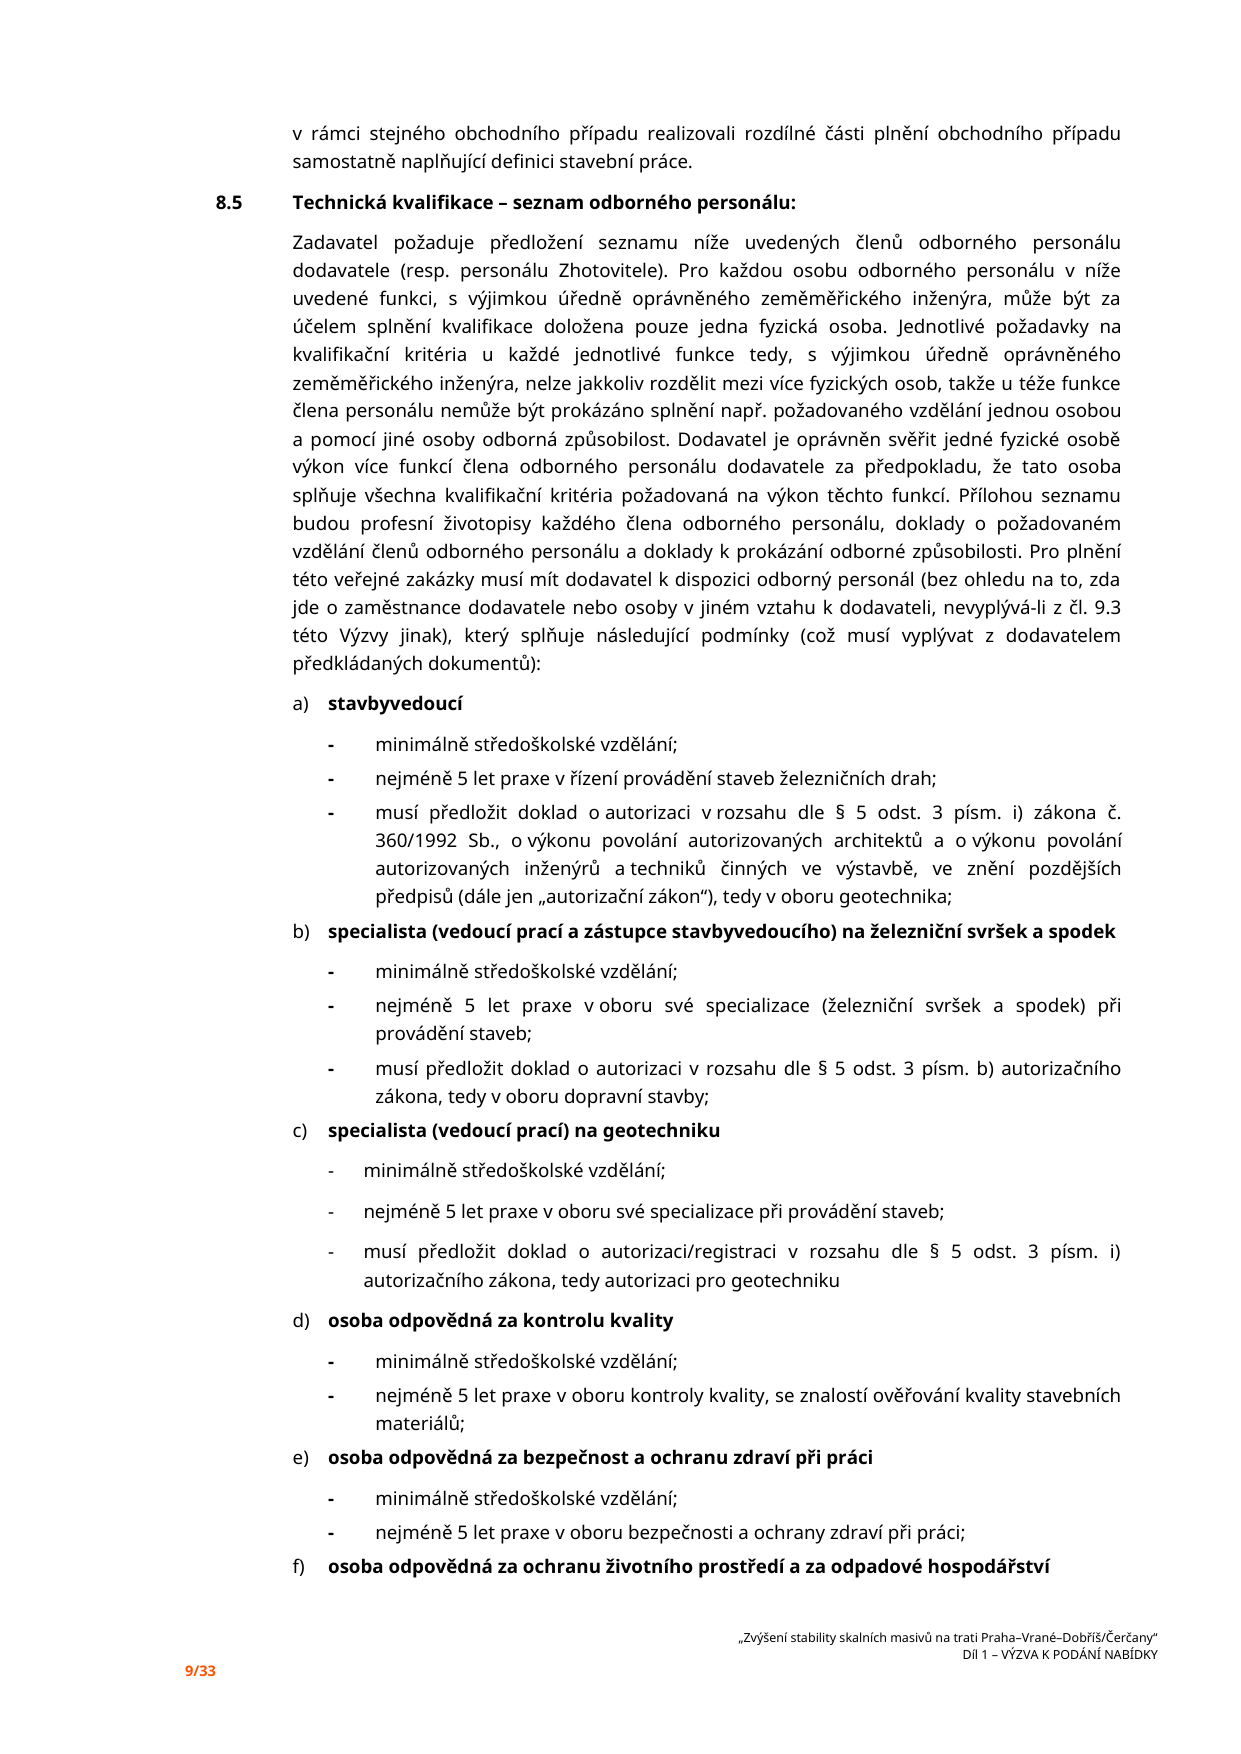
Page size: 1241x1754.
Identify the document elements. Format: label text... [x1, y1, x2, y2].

text minimálně středoškolské vzdělání; [328, 1485, 1122, 1511]
text musí předložit doklad o autorizaci v rozsahu dle § 5 odst. 3 písm. i) zákona č. 360/1992 Sb., o výkonu povolání autorizovaných architektů a o výkonu povolání autorizovaných inženýrů a techniků činných ve výstavbě, ve znění pozdějších předpisů (dále jen „autorizační zákon“), tedy v oboru geotechnika; [328, 799, 1122, 909]
text nejméně 5 let praxe v oboru bezpečnosti a ochrany zdraví při práci; [328, 1519, 1122, 1545]
list stavbyvedoucí [292, 691, 1122, 716]
text Technická kvalifikace – seznam odborného personálu: [216, 189, 1122, 215]
text osoba odpovědná za ochranu životního prostředí a za odpadové hospodářství [292, 1553, 1122, 1579]
text minimálně středoškolské vzdělání; [328, 731, 1122, 757]
list - musí předložit doklad o autorizaci/registraci v rozsahu dle § 5 odst. 3 písm. i) autorizačního zákona, tedy autorizaci pro geotechniku [328, 1239, 1122, 1292]
text nejméně 5 let praxe v řízení provádění staveb železničních drah; [328, 765, 1122, 791]
text nejméně 5 let praxe v oboru své specializace (železniční svršek a spodek) při provádění staveb; [328, 993, 1122, 1046]
text specialista (vedoucí prací) na geotechniku [292, 1117, 1122, 1143]
list - minimálně středoškolské vzdělání; [328, 1158, 1122, 1183]
text minimálně středoškolské vzdělání; [328, 1348, 1122, 1373]
text osoba odpovědná za bezpečnost a ochranu zdraví při práci [292, 1444, 1122, 1470]
text specialista (vedoucí prací a zástupce stavbyvedoucího) na železniční svršek a spodek [292, 918, 1122, 943]
text osoba odpovědná za kontrolu kvality [292, 1307, 1122, 1333]
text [292, 121, 1122, 174]
text minimálně středoškolské vzdělání; [328, 958, 1122, 984]
text nejméně 5 let praxe v oboru kontroly kvality, se znalostí ověřování kvality stavebních materiálů; [328, 1382, 1122, 1436]
text musí předložit doklad o autorizaci v rozsahu dle § 5 odst. 3 písm. b) autorizačního zákona, tedy v oboru dopravní stavby; [328, 1055, 1122, 1108]
list - nejméně 5 let praxe v oboru své specializace při provádění staveb; [328, 1198, 1122, 1224]
text Zadavatel požaduje předložení seznamu níže uvedených členů odborného personálu dodavatele (resp. personálu Zhotovitele). Pro každou osobu odborného personálu v níže uvedené funkci, s výjimkou úředně oprávněného zeměměřického inženýra, může být za účelem splnění kvalifikace doložena pouze jedna fyzická osoba. Jednotlivé požadavky na kvalifikační kritéria u každé jednotlivé funkce tedy, s výjimkou úředně oprávněného zeměměřického inženýra, nelze jakkoliv rozdělit mezi více fyzických osob, takže u téže funkce člena personálu nemůže být prokázáno splnění např. požadovaného vzdělání jednou osobou a pomocí jiné osoby odborná způsobilost. Dodavatel je oprávněn svěřit jedné fyzické osobě výkon více funkcí člena odborného personálu dodavatele za předpokladu, že tato osoba splňuje všechna kvalifikační kritéria požadovaná na výkon těchto funkcí. Přílohou seznamu budou profesní životopisy každého člena odborného personálu, doklady o požadovaném vzdělání členů odborného personálu a doklady k prokázání odborné způsobilosti. Pro plnění této veřejné zakázky musí mít dodavatel k dispozici odborný personál (bez ohledu na to, zda jde o zaměstnance dodavatele nebo osoby v jiném vztahu k dodavateli, nevyplývá-li z čl. 9.3 této Výzvy jinak), který splňuje následující podmínky (což musí vyplývat z dodavatelem předkládaných dokumentů): [292, 230, 1122, 676]
